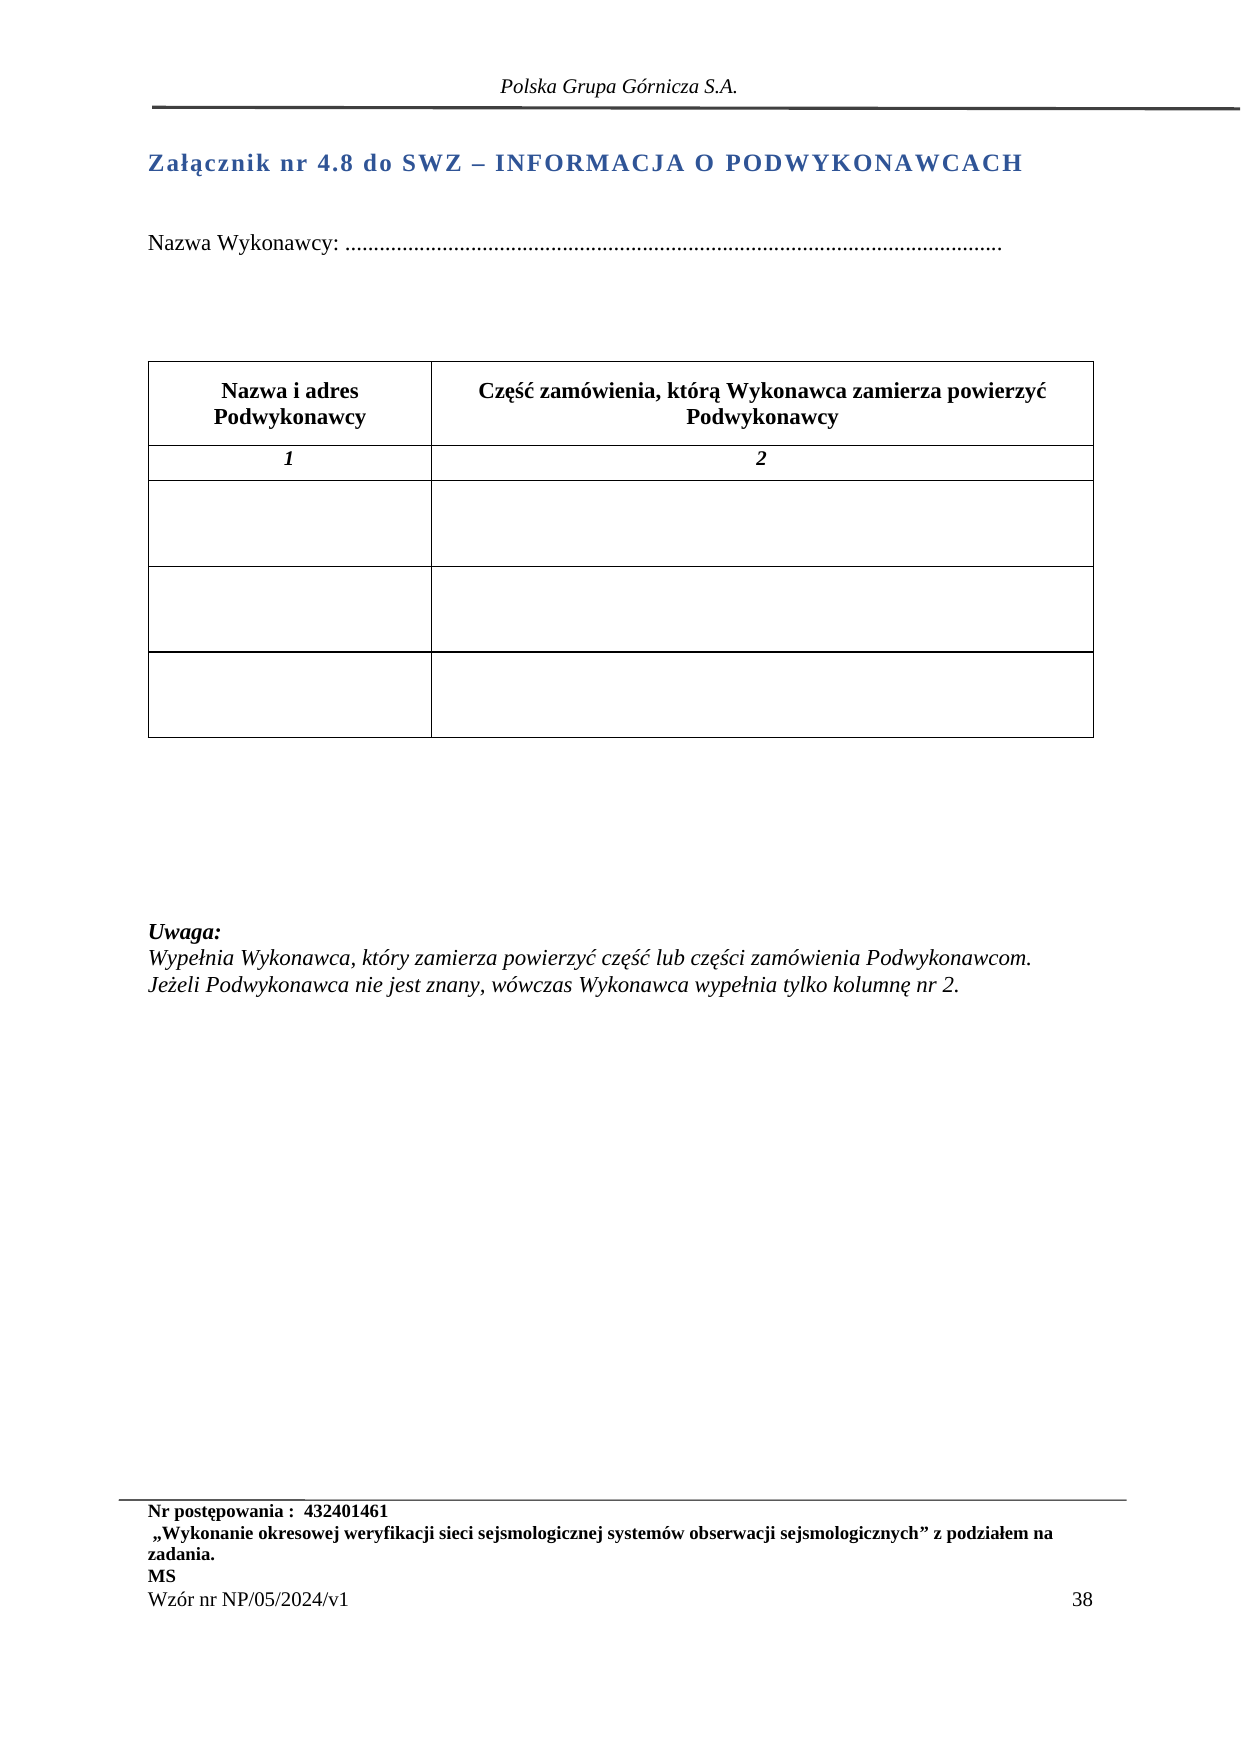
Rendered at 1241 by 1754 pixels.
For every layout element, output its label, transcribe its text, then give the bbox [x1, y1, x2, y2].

table_header Część zamówienia, którą Wykonawca zamierza powierzyć Podwykonawcy [432, 362, 1093, 445]
table_cell 1 [149, 446, 431, 480]
table_cell [149, 481, 431, 566]
table_cell [149, 567, 431, 651]
table_header Nazwa i adres Podwykonawcy [149, 362, 431, 445]
text Nazwa Wykonawcy: ................................................................................................................... [148, 229, 1093, 255]
text Wypełnia Wykonawca, który zamierza powierzyć część lub części zamówienia Podwykonawcom. [148, 944, 1093, 971]
table_cell [432, 567, 1093, 651]
table_cell [432, 481, 1093, 566]
table_cell 2 [432, 446, 1093, 480]
table_cell [432, 653, 1093, 737]
table_cell [149, 653, 431, 737]
text Załącznik nr 4.8 do SWZ – INFORMACJA O PODWYKONAWCACH [148, 148, 1093, 176]
text Jeżeli Podwykonawca nie jest znany, wówczas Wykonawca wypełnia tylko kolumnę nr 2. [148, 971, 1093, 997]
text Uwaga: [148, 918, 1093, 944]
